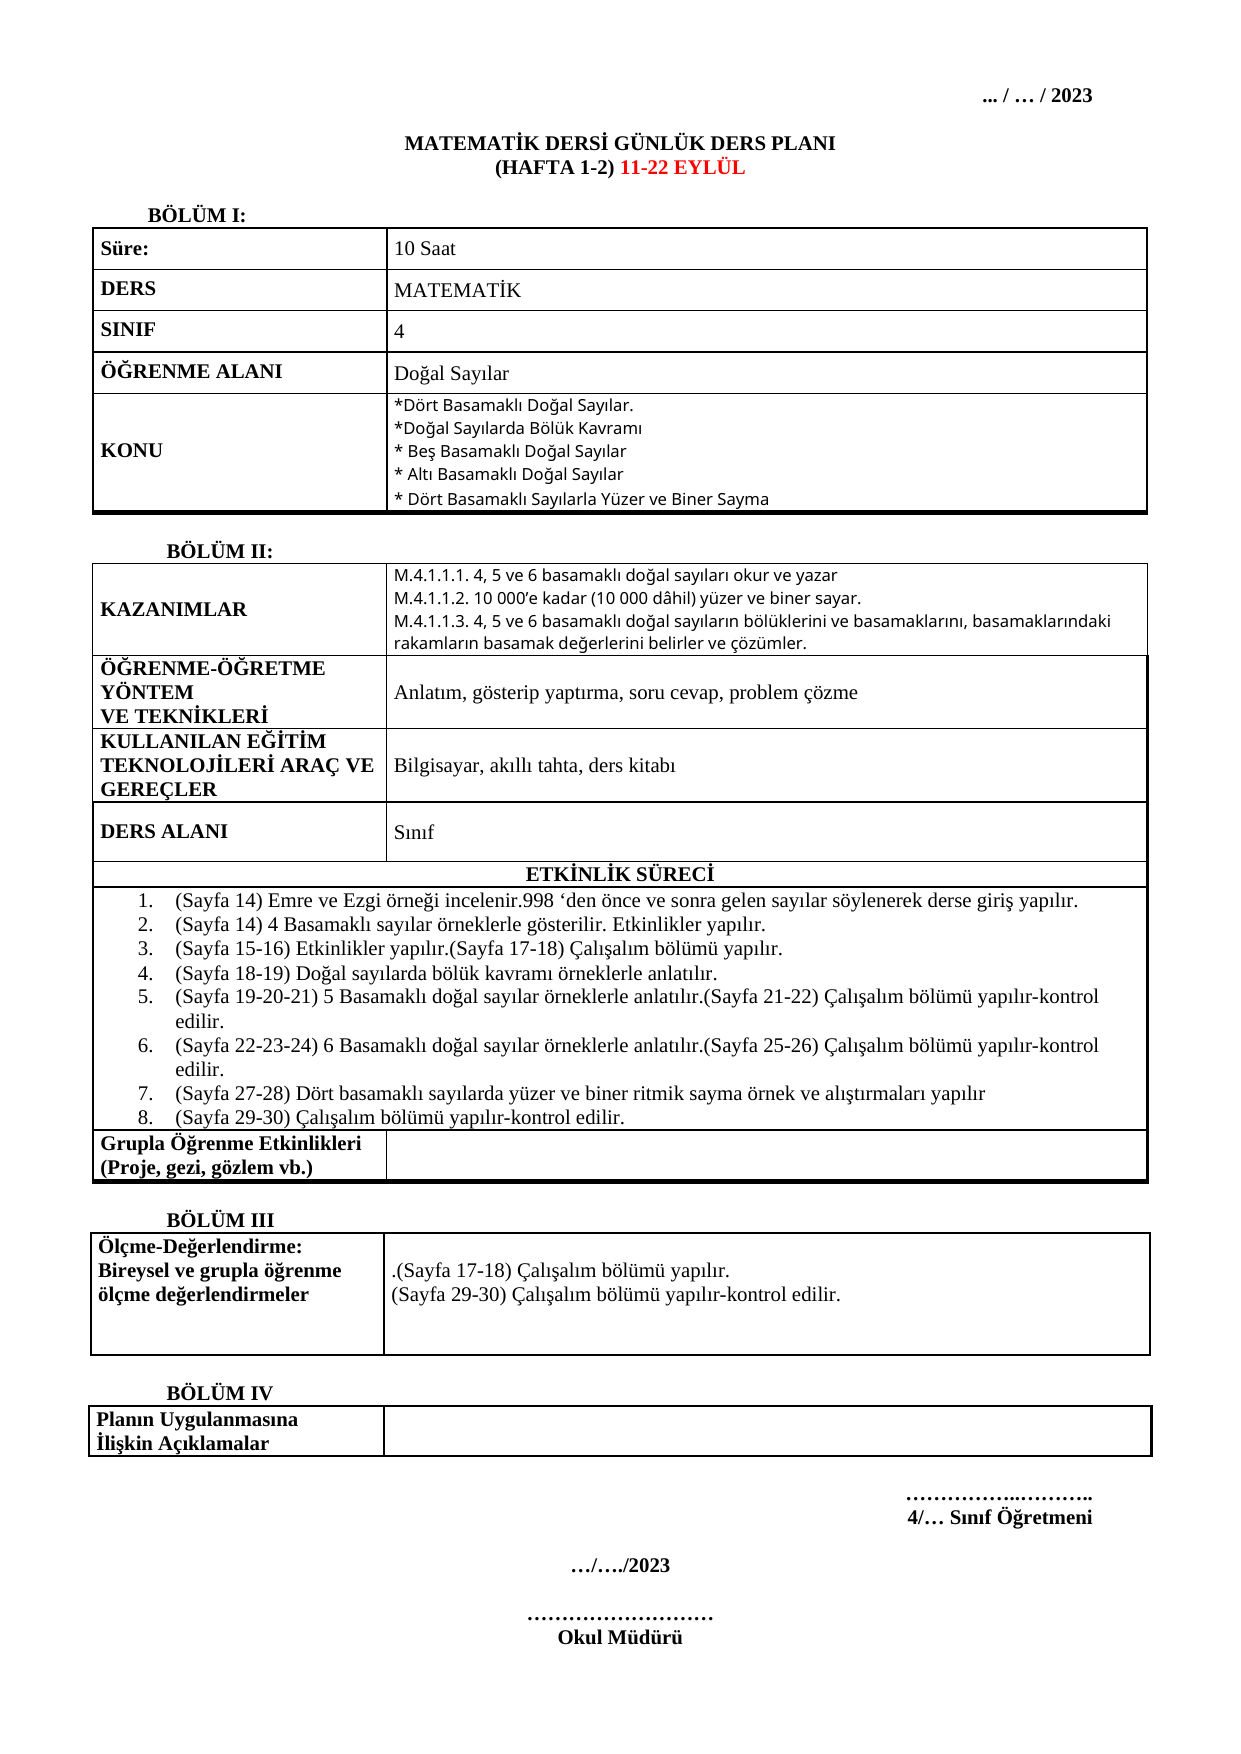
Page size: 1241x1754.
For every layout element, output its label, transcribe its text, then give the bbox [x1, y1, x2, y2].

table_header .(Sayfa 17-18) Çalışalım bölümü yapılır. (Sayfa 29-30) Çalışalım bölümü yapılır-kontrol edilir. [385, 1234, 1149, 1354]
table_cell ÖĞRENME ALANI [94, 353, 386, 392]
table_cell DERS [94, 270, 386, 310]
table_header 10 Saat [388, 229, 1146, 268]
text BÖLÜM I: [148, 203, 1092, 227]
table_cell 4 [388, 311, 1146, 351]
table_cell Anlatım, gösterip yaptırma, soru cevap, problem çözme [387, 656, 1146, 728]
table_cell KULLANILAN EĞİTİM TEKNOLOJİLERİ ARAÇ VE GEREÇLER [93, 729, 386, 801]
text ……………………… [148, 1601, 1092, 1625]
subtitle BÖLÜM III [148, 1208, 1092, 1232]
table_cell DERS ALANI [94, 803, 386, 861]
table_header Ölçme-Değerlendirme: Bireysel ve grupla öğrenme ölçme değerlendirmeler [92, 1234, 383, 1354]
table_cell *Dört Basamaklı Doğal Sayılar. *Doğal Sayılarda Bölük Kavramı * Beş Basamaklı Doğal Sayılar * Altı Basamaklı Doğal Sayılar * Dört Basamaklı Sayılarla Yüzer ve Biner Sayma [388, 394, 1146, 510]
table_cell Grupla Öğrenme Etkinlikleri (Proje, gezi, gözlem vb.) [94, 1131, 386, 1179]
table_cell MATEMATİK [388, 270, 1146, 310]
table_cell ÖĞRENME-ÖĞRETME YÖNTEM VE TEKNİKLERİ [93, 656, 386, 728]
table_cell KONU [94, 394, 386, 510]
table_cell Bilgisayar, akıllı tahta, ders kitabı [387, 729, 1146, 801]
table_header Planın Uygulanmasına İlişkin Açıklamalar [90, 1407, 383, 1455]
text 4/… Sınıf Öğretmeni [148, 1505, 1092, 1529]
table_header [385, 1407, 1150, 1455]
table_header Süre: [94, 229, 386, 268]
text MATEMATİK DERSİ GÜNLÜK DERS PLANI [148, 131, 1092, 155]
table_cell Doğal Sayılar [388, 353, 1146, 392]
text …/…./2023 [148, 1553, 1092, 1577]
text ... / … / 2023 [148, 83, 1092, 107]
table_header M.4.1.1.1. 4, 5 ve 6 basamaklı doğal sayıları okur ve yazar M.4.1.1.2. 10 000’e kadar (10 000 dâhil) yüzer ve biner sayar. M.4.1.1.3. 4, 5 ve 6 basamaklı doğal sayıların bölüklerini ve basamaklarını, basamaklarındaki rakamların basamak değerlerini belirler ve çözümler. [387, 564, 1147, 654]
table_cell SINIF [94, 311, 386, 351]
text (HAFTA 1-2) 11-22 EYLÜL [148, 155, 1092, 179]
subtitle BÖLÜM IV [148, 1380, 1092, 1404]
text ……………..……….. [148, 1481, 1092, 1505]
text BÖLÜM II: [148, 539, 1092, 563]
table_cell Sınıf [387, 803, 1146, 861]
text Okul Müdürü [148, 1625, 1092, 1649]
table_header KAZANIMLAR [93, 564, 386, 654]
table_cell [387, 1131, 1146, 1179]
table_cell (Sayfa 14) Emre ve Ezgi örneği incelenir.998 ‘den önce ve sonra gelen sayılar söylenerek derse giriş yapılır. (Sayfa 14) 4 Basamaklı sayılar örneklerle gösterilir. Etkinlikler yapılır. (Sayfa 15-16) Etkinlikler yapılır.(Sayfa 17-18) Çalışalım bölümü yapılır. (Sayfa 18-19) Doğal sayılarda bölük kavramı örneklerle anlatılır. (Sayfa 19-20-21) 5 Basamaklı doğal sayılar örneklerle anlatılır.(Sayfa 21-22) Çalışalım bölümü yapılır-kontrol edilir. (Sayfa 22-23-24) 6 Basamaklı doğal sayılar örneklerle anlatılır.(Sayfa 25-26) Çalışalım bölümü yapılır-kontrol edilir. (Sayfa 27-28) Dört basamaklı sayılarda yüzer ve biner ritmik sayma örnek ve alıştırmaları yapılır (Sayfa 29-30) Çalışalım bölümü yapılır-kontrol edilir. [94, 888, 1146, 1129]
table_cell ETKİNLİK SÜRECİ [94, 862, 1146, 886]
